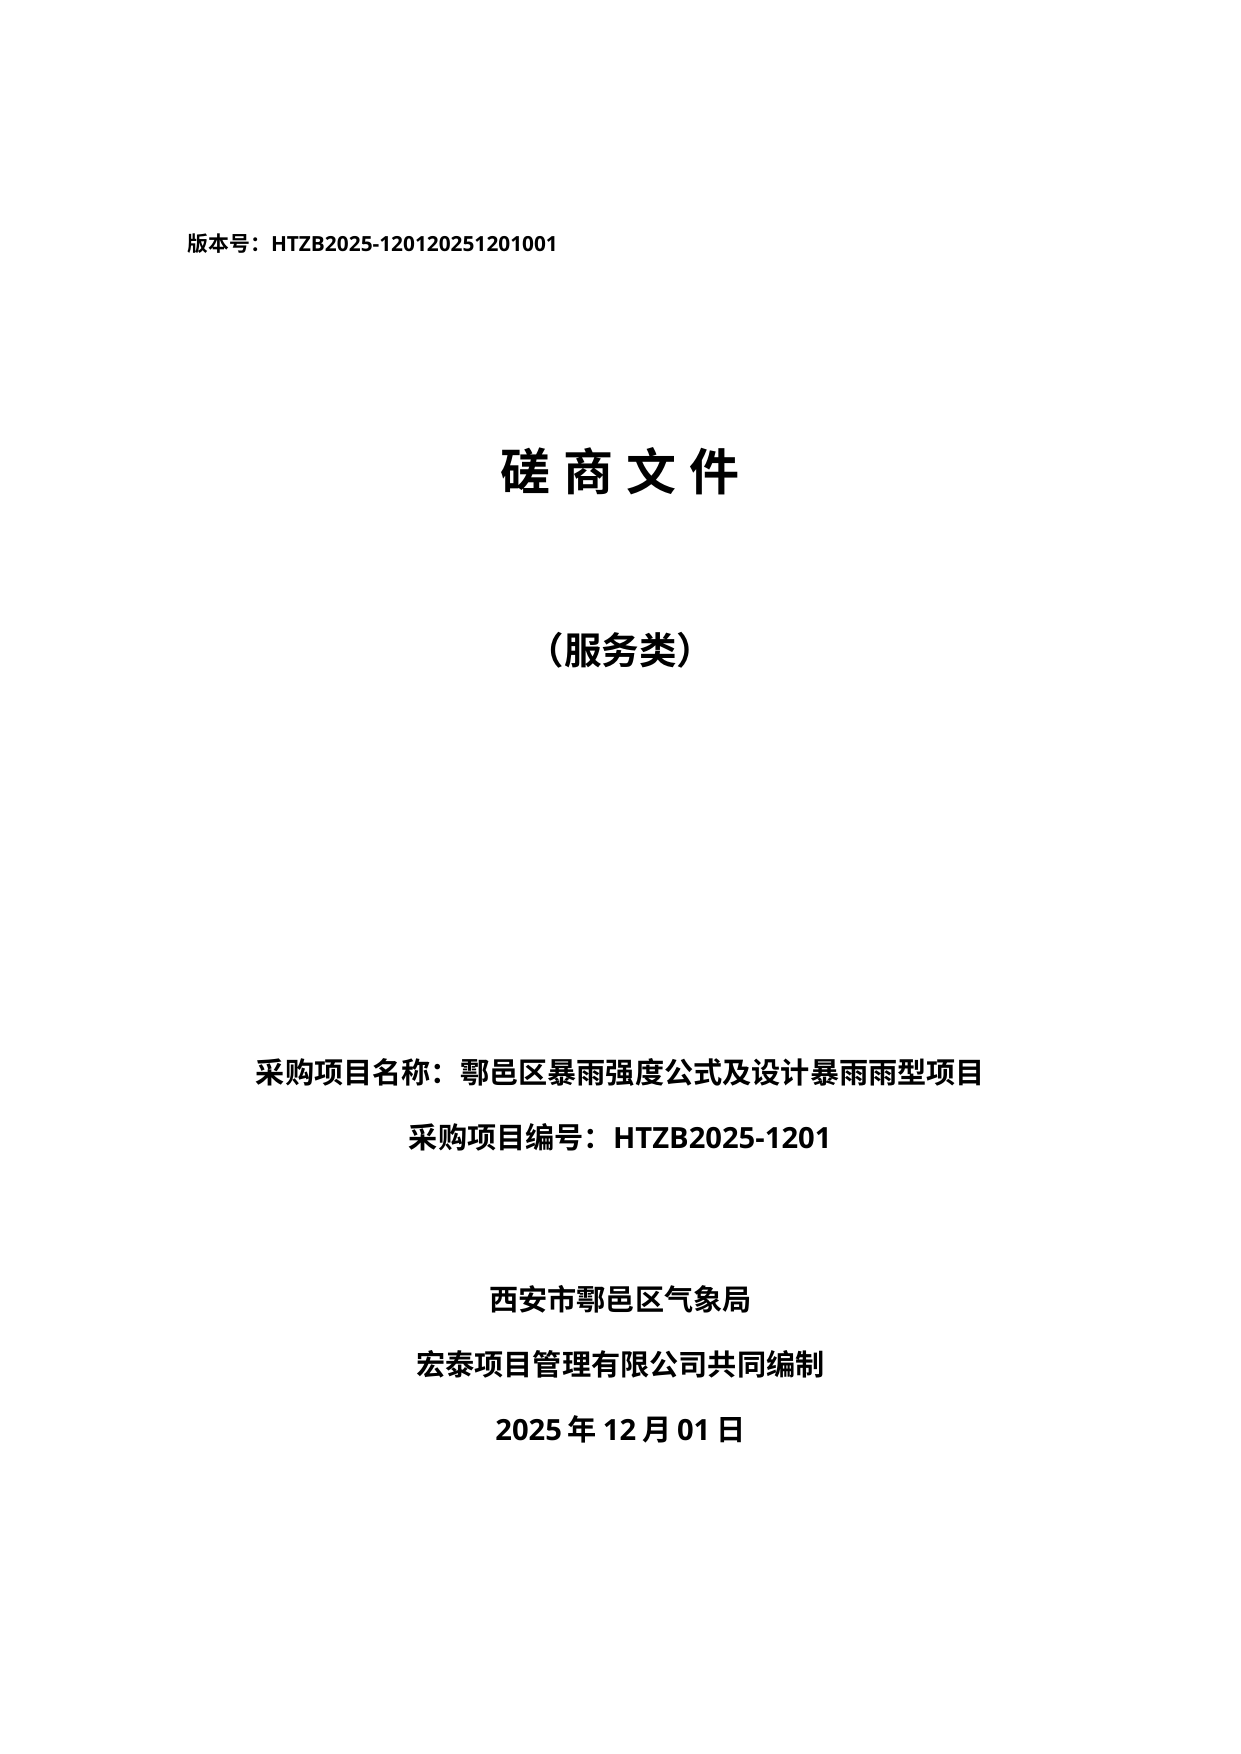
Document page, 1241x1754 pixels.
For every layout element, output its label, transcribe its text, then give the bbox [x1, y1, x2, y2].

text 宏泰项目管理有限公司共同编制 [187, 1332, 1053, 1397]
text （服务类） [187, 617, 1053, 1039]
text 西安市鄠邑区气象局 [187, 1267, 1053, 1332]
text 磋 商 文 件 [187, 422, 1053, 617]
text 2025年12月01日 [187, 1397, 1053, 1462]
text 采购项目编号：HTZB2025-1201 [187, 1104, 1053, 1267]
text 采购项目名称：鄠邑区暴雨强度公式及设计暴雨雨型项目 [187, 1039, 1053, 1104]
text 版本号：HTZB2025-120120251201001 [187, 227, 1053, 422]
